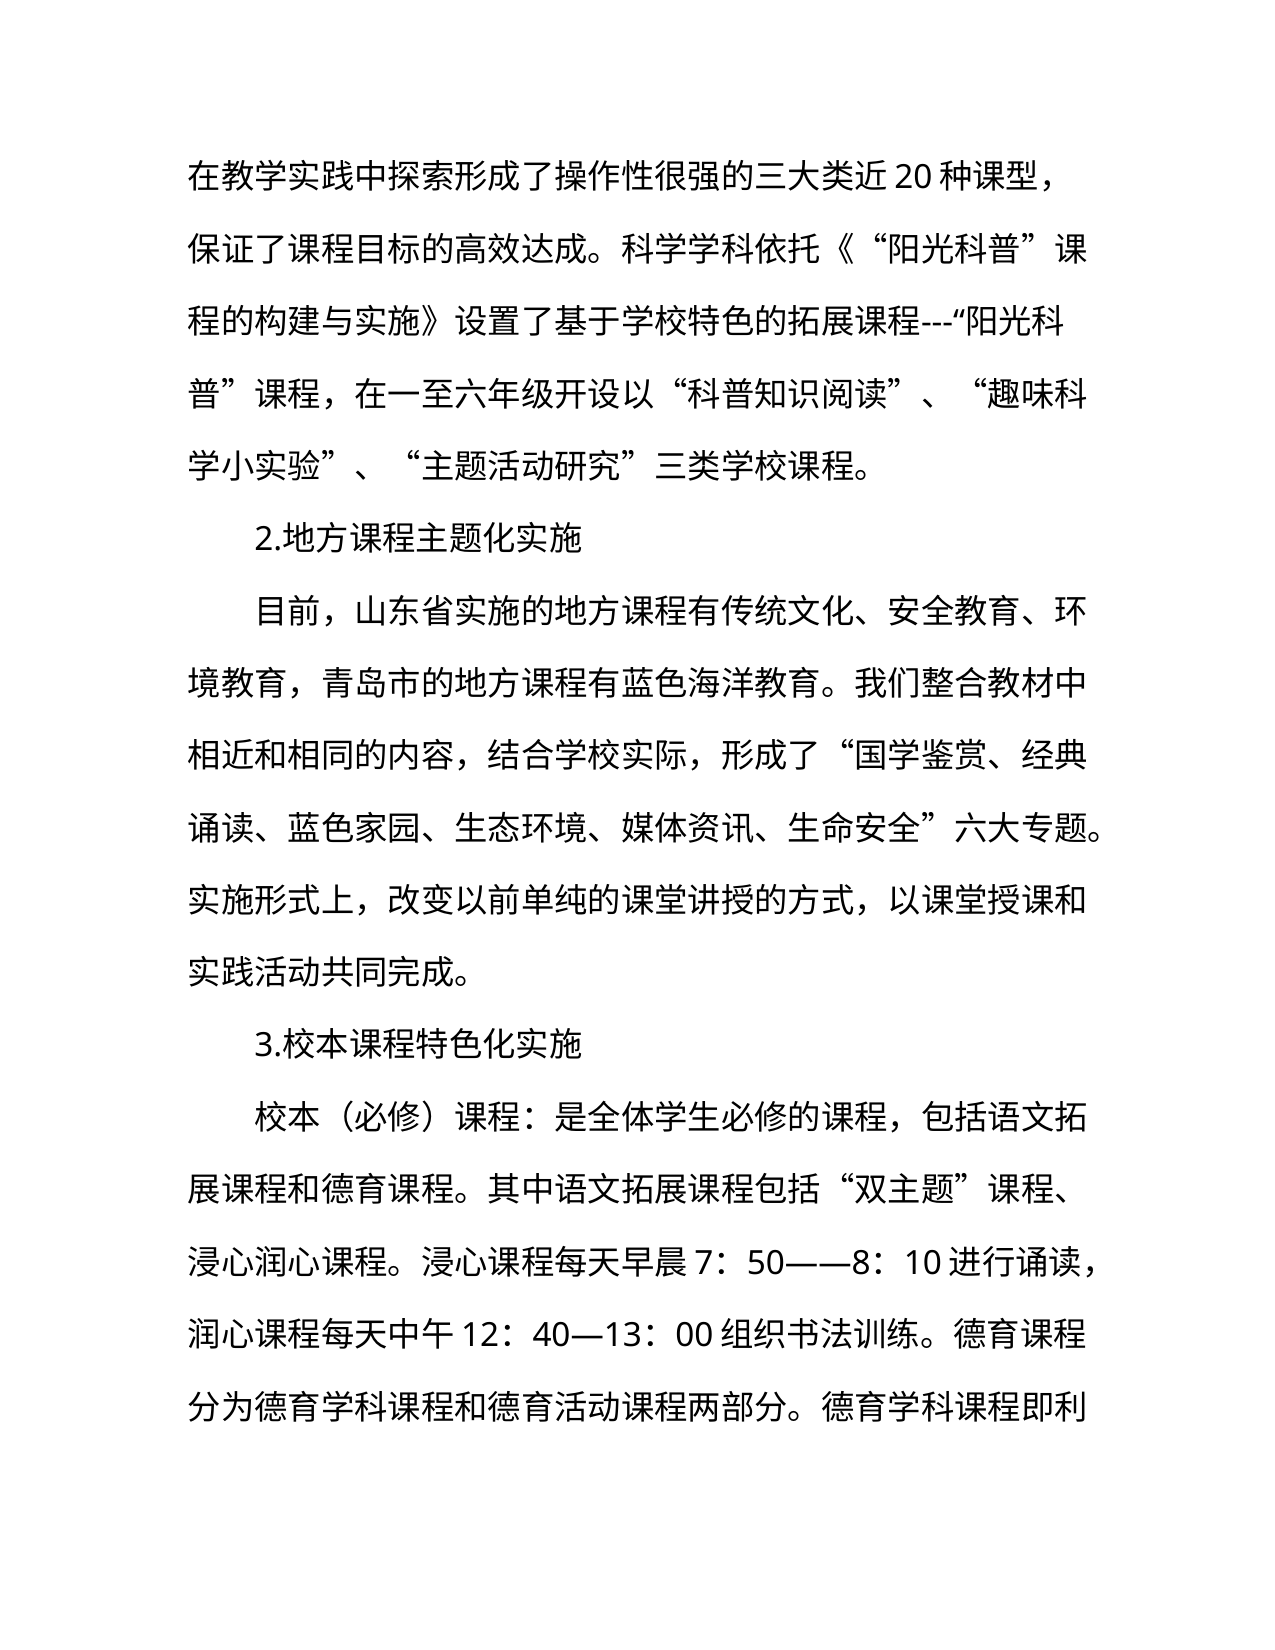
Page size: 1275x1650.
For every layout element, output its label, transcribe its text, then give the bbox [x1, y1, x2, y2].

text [187, 1091, 1087, 1429]
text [187, 150, 1087, 488]
text 目前，山东省实施的地方课程有传统文化、安全教育、环境教育，青岛市的地方课程有蓝色海洋教育。我们整合教材中相近和相同的内容，结合学校实际，形成了“国学鉴赏、经典诵读、蓝色家园、生态环境、媒体资讯、生命安全”六大专题。实施形式上，改变以前单纯的课堂讲授的方式，以课堂授课和实践活动共同完成。 [187, 584, 1087, 994]
text 3.校本课程特色化实施 [187, 1018, 1087, 1067]
text 2.地方课程主题化实施 [187, 512, 1087, 560]
